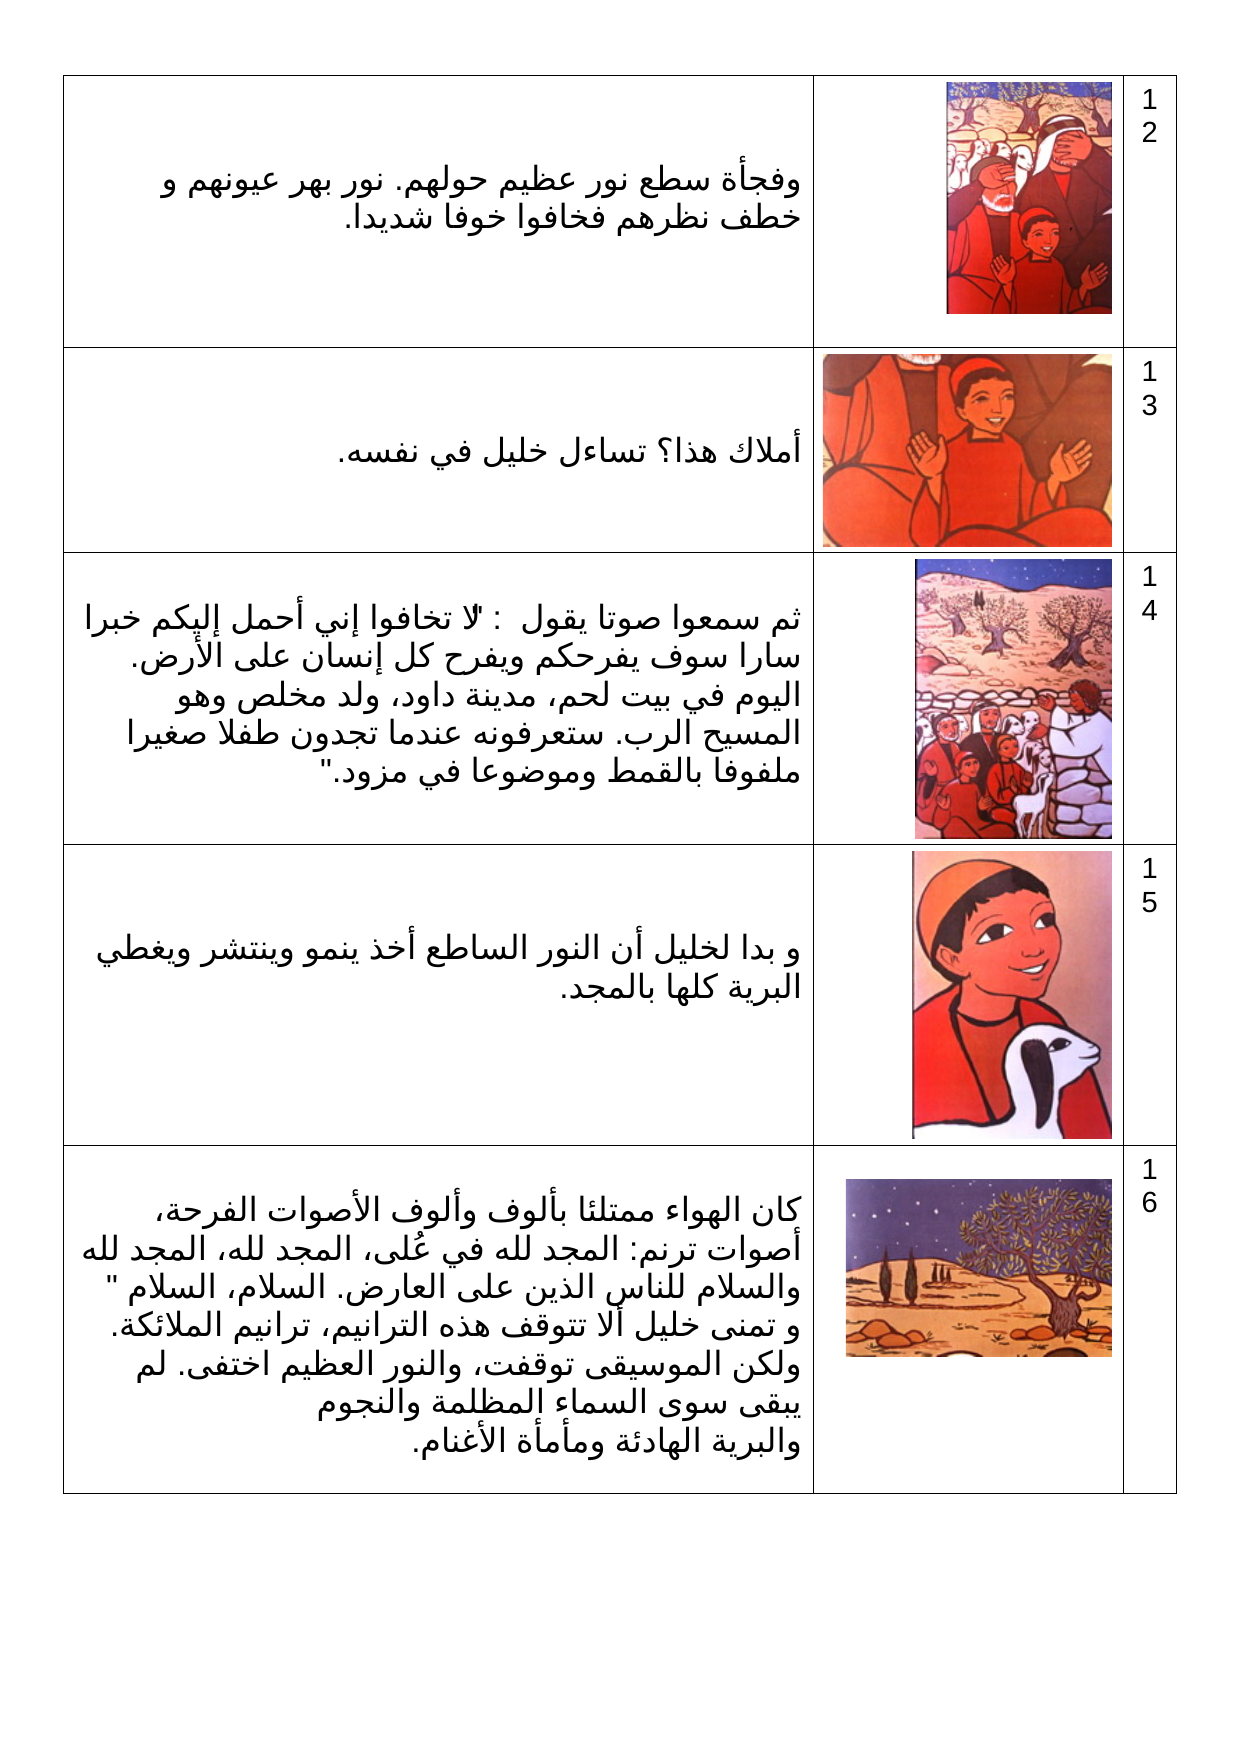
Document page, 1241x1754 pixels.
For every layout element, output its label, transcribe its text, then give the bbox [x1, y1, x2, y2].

table_cell أملاك هذا؟ تساءل خليل في نفسه. [64, 348, 813, 552]
table_cell 12 [1124, 76, 1176, 347]
table_cell [814, 553, 1123, 844]
table_cell 16 [1124, 1146, 1176, 1493]
picture [915, 559, 1112, 839]
table_cell و بدا لخليل أن النور الساطع أخذ ينمو وينتشر ويغطي البرية كلها بالمجد. [64, 845, 813, 1145]
table_cell 13 [1124, 348, 1176, 552]
picture [946, 82, 1112, 314]
table_cell [814, 348, 1123, 552]
table_cell [814, 76, 1123, 347]
picture [912, 851, 1112, 1139]
table_cell 14 [1124, 553, 1176, 844]
table_cell [814, 1146, 1123, 1493]
table_cell ثم سمعوا صوتا يقول: " لا تخافوا إني أحمل إليكم خبرا سارا سوف يفرحكم ويفرح كل إنسان على الأرض. اليوم في بيت لحم، مدينة داود، ولد مخلص وهو المسيح الرب. ستعرفونه عندما تجدون طفلا صغيرا ملفوفا بالقمط وموضوعا في مزود." [64, 553, 813, 844]
table_cell [814, 845, 1123, 1145]
table_cell كان الهواء ممتلئا بألوف وألوف الأصوات الفرحة، أصوات ترنم: المجد لله في عُلى، المجد لله، المجد لله والسلام للناس الذين على العارض. السلام، السلام " و تمنى خليل ألا تتوقف هذه الترانيم، ترانيم الملائكة. ولكن الموسيقى توقفت، والنور العظيم اختفى. لم يبقى سوى السماء المظلمة والنجوم والبرية الهادئة ومأمأة الأغنام. [64, 1146, 813, 1493]
table_cell وفجأة سطع نور عظيم حولهم. نور بهر عيونهم و خطف نظرهم فخافوا خوفا شديدا. [64, 76, 813, 347]
picture [822, 354, 1112, 547]
picture [845, 1179, 1112, 1357]
table_cell 15 [1124, 845, 1176, 1145]
